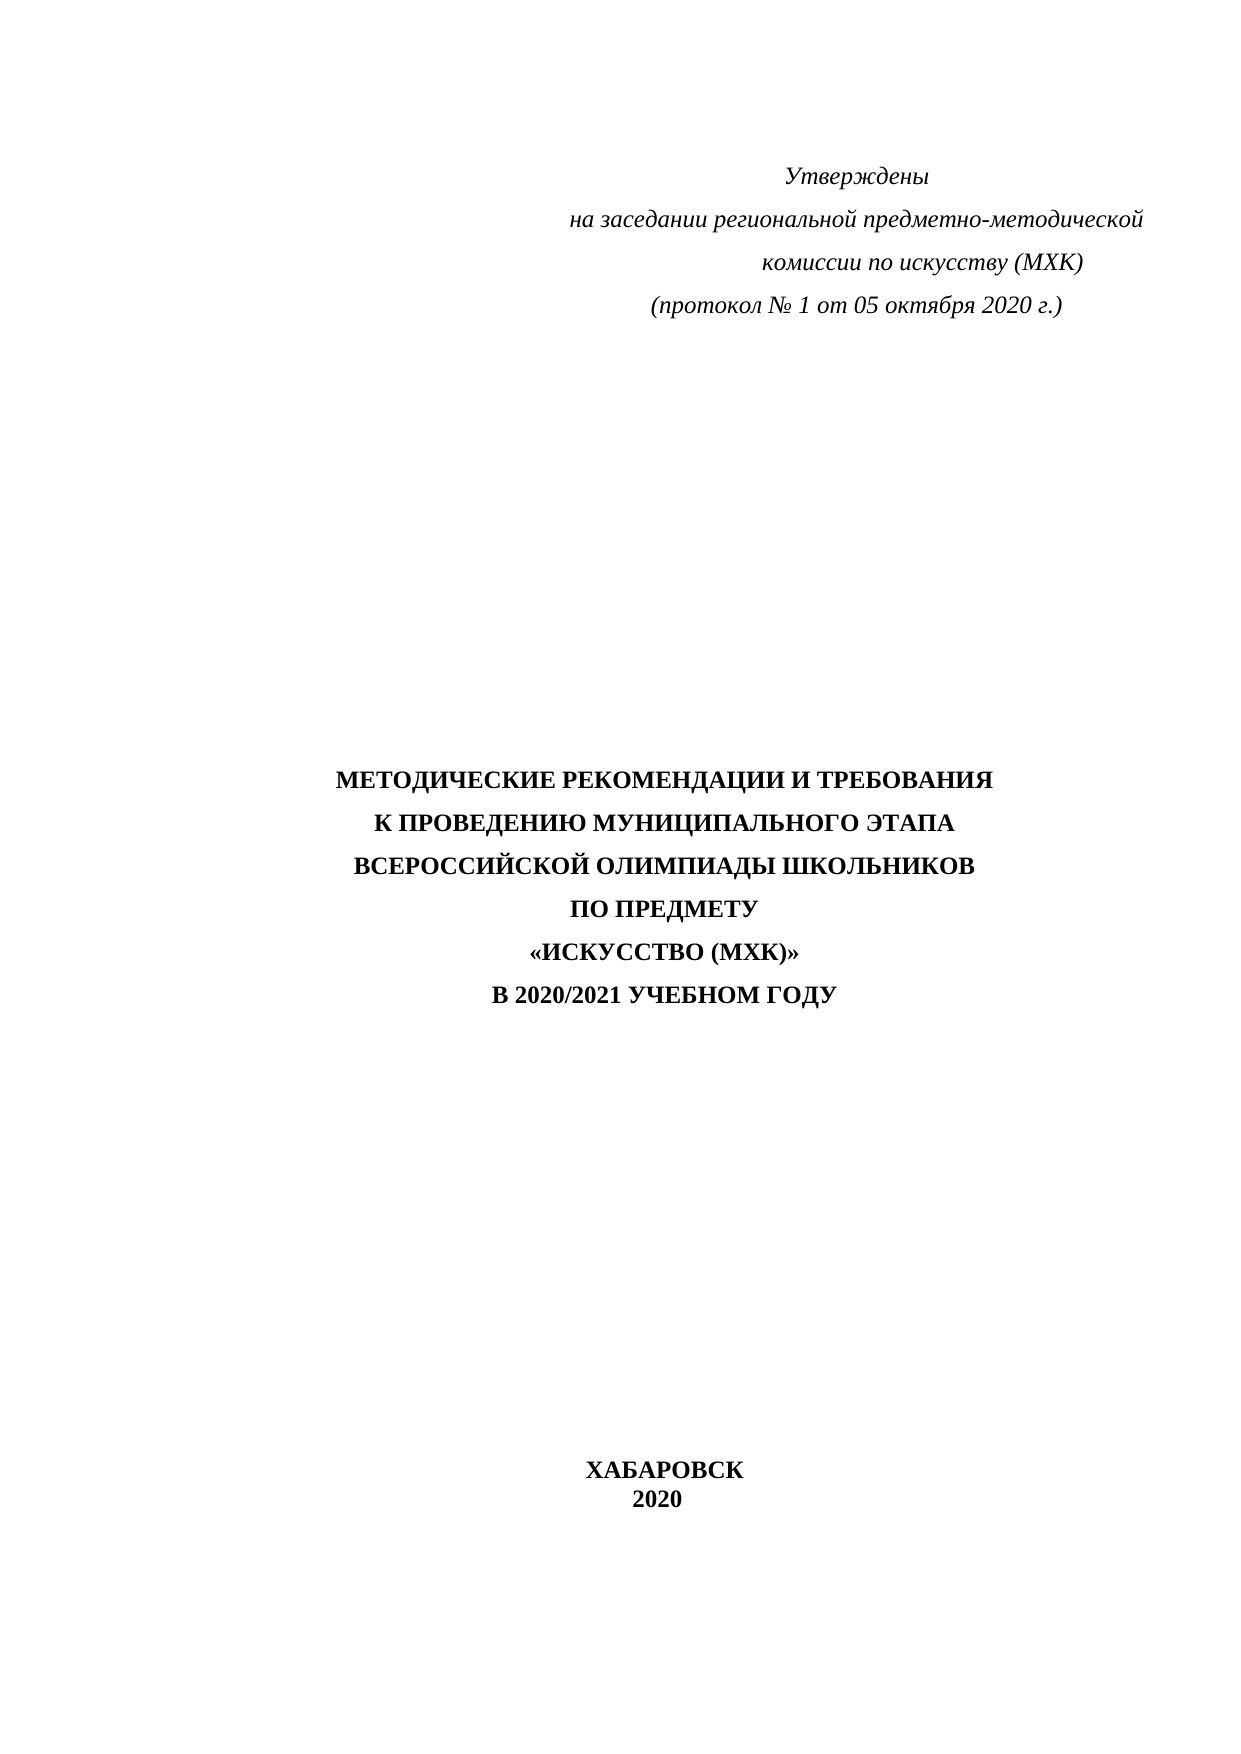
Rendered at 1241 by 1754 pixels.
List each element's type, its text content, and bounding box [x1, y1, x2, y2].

text ХАБАРОВСК [177, 1455, 1152, 1484]
text «ИСКУССТВО (МХК)» [177, 937, 1152, 966]
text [162, 1484, 1152, 1512]
text ПО ПРЕДМЕТУ [177, 894, 1152, 923]
text К ПРОВЕДЕНИЮ МУНИЦИПАЛЬНОГО ЭТАПА [177, 808, 1152, 837]
text на заседании региональной предметно-методической комиссии по искусству (МХК) [561, 204, 1152, 276]
text ВСЕРОССИЙСКОЙ ОЛИМПИАДЫ ШКОЛЬНИКОВ [177, 851, 1152, 880]
text В 2020/2021 УЧЕБНОМ ГОДУ [177, 981, 1152, 1009]
text МЕТОДИЧЕСКИЕ РЕКОМЕНДАЦИИ И ТРЕБОВАНИЯ [177, 765, 1152, 794]
text Утверждены [561, 161, 1152, 190]
text (протокол № 1 от 05 октября 2020 г.) [561, 291, 1152, 319]
